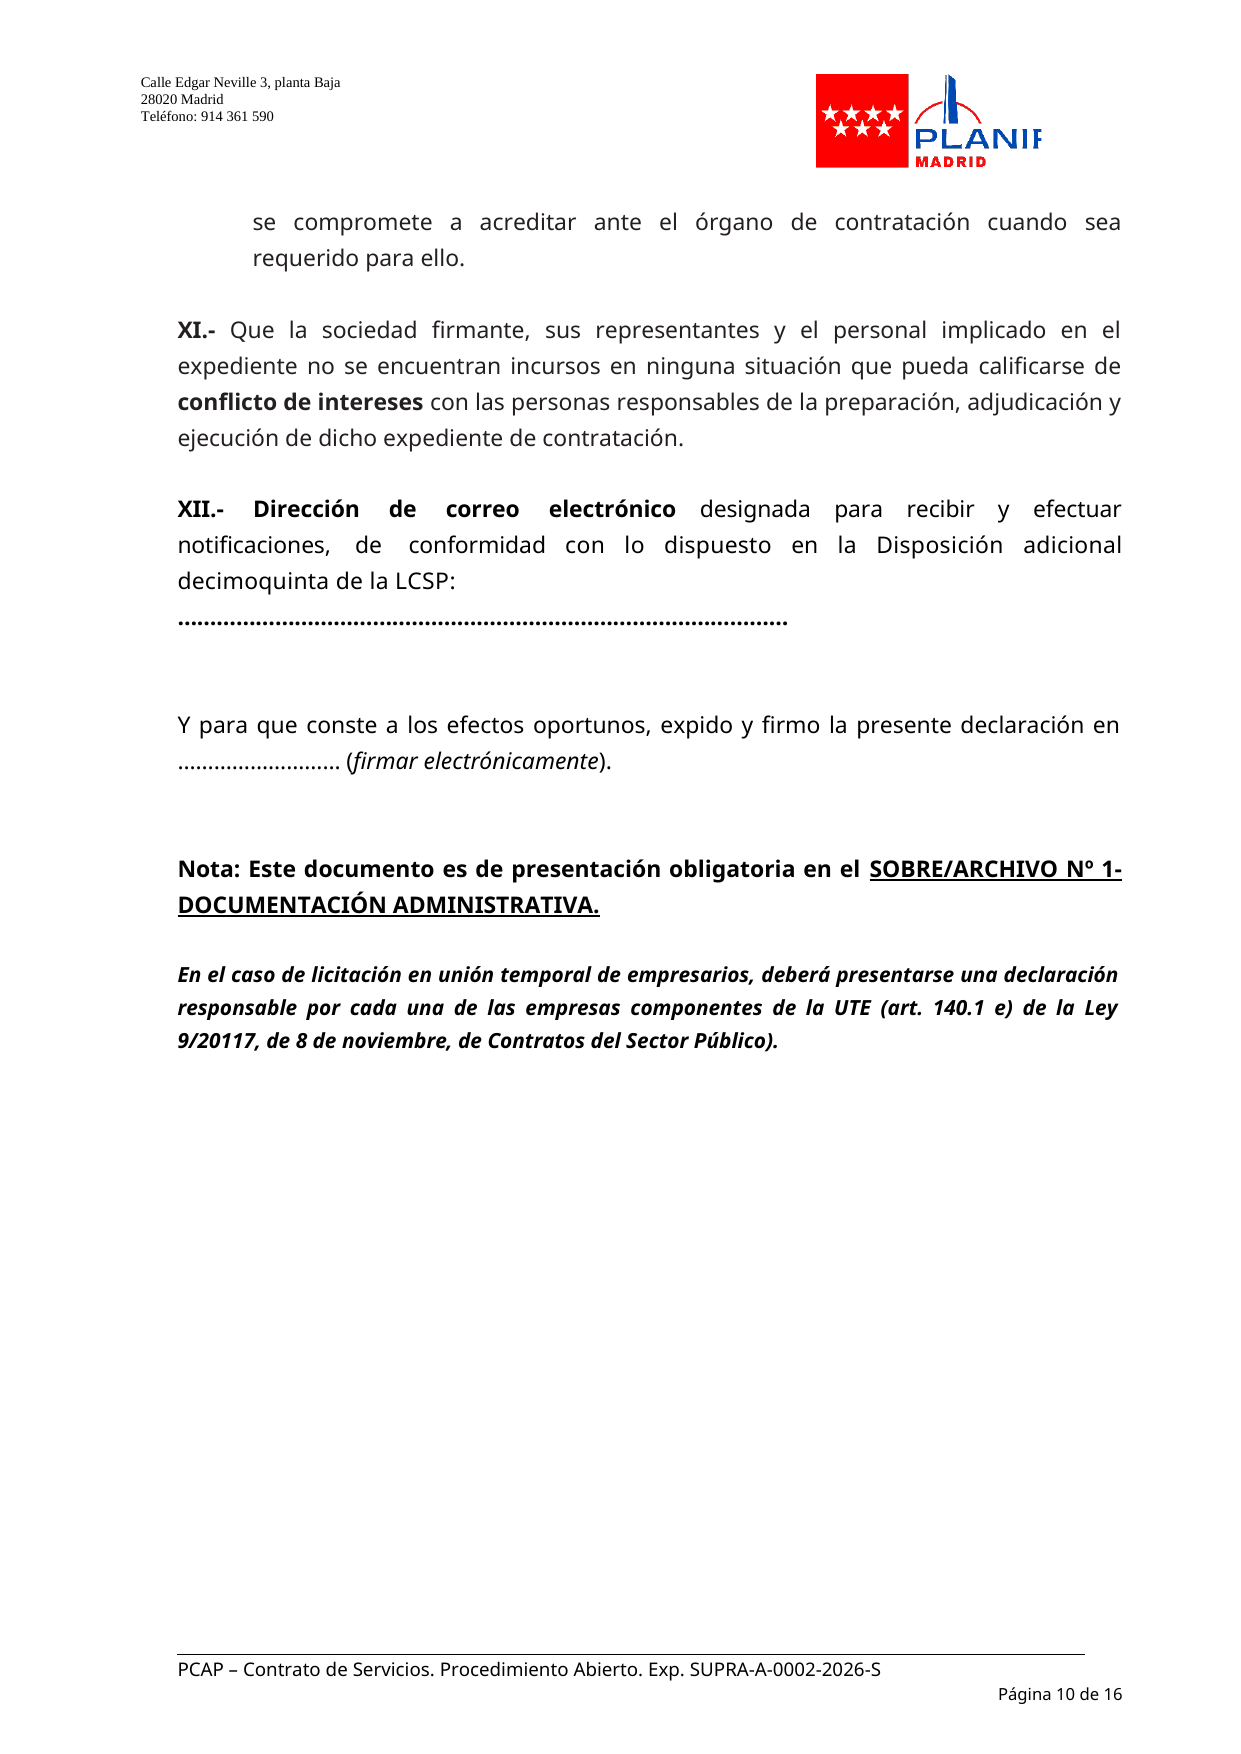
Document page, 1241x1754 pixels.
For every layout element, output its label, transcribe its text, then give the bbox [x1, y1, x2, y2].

text En el caso de licitación en unión temporal de empresarios, deberá presentarse una declaración responsable por cada una de las empresas componentes de la UTE (art. 140.1 e) de la Ley 9/20117, de 8 de noviembre, de Contratos del Sector Público). [177, 961, 1122, 1054]
text XII.- Dirección de correo electrónico designada para recibir y efectuar notificaciones, de conformidad con lo dispuesto en la Disposición adicional decimoquinta de la LCSP: [177, 493, 1122, 597]
text …………………………….…………………………………………………… [177, 601, 1122, 632]
text Y para que conste a los efectos oportunos, expido y firmo la presente declaración en ……………………… (firmar electrónicamente). [177, 709, 1122, 776]
text Nota: Este documento es de presentación obligatoria en el SOBRE/ARCHIVO Nº 1- DOCUMENTACIÓN ADMINISTRATIVA. [177, 853, 1122, 920]
text XI.- Que la sociedad firmante, sus representantes y el personal implicado en el expediente no se encuentran incursos en ninguna situación que pueda calificarse de conflicto de intereses con las personas responsables de la preparación, adjudicación y ejecución de dicho expediente de contratación. [177, 314, 1122, 453]
picture [815, 73, 1042, 168]
